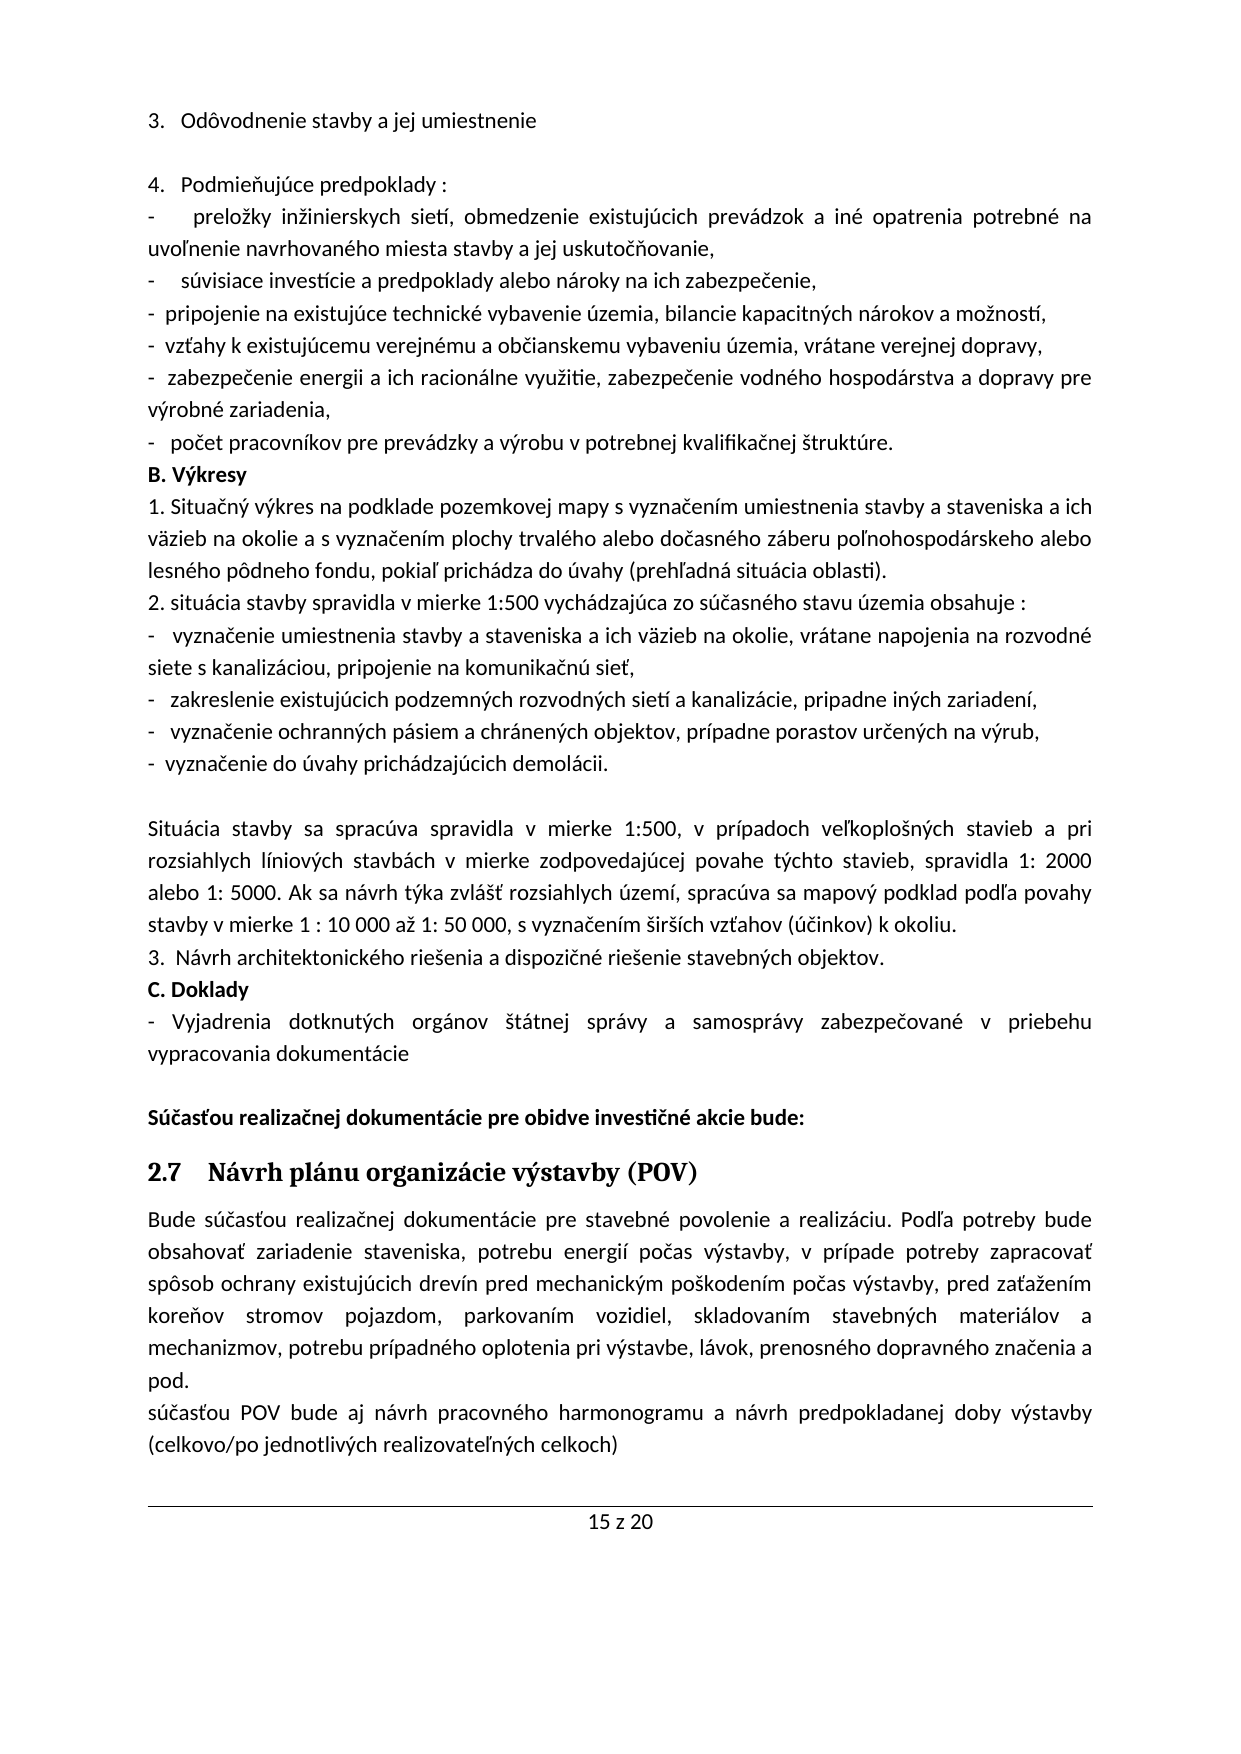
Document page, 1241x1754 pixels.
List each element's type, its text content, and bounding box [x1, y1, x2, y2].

text - vyznačenie do úvahy prichádzajúcich demolácii. [148, 749, 1092, 777]
text - preložky inžinierskych sietí, obmedzenie existujúcich prevádzok a iné opatrenia potrebné na uvoľnenie navrhovaného miesta stavby a jej uskutočňovanie, [148, 202, 1092, 262]
text 4. Podmieňujúce predpoklady : [148, 170, 1092, 198]
text súčasťou POV bude aj návrh pracovného harmonogramu a návrh predpokladanej doby výstavby (celkovo/po jednotlivých realizovateľných celkoch) [148, 1398, 1092, 1458]
text - Vyjadrenia dotknutých orgánov štátnej správy a samosprávy zabezpečované v priebehu vypracovania dokumentácie [148, 1007, 1092, 1067]
text - zabezpečenie energii a ich racionálne využitie, zabezpečenie vodného hospodárstva a dopravy pre výrobné zariadenia, [148, 363, 1092, 423]
text - počet pracovníkov pre prevádzky a výrobu v potrebnej kvalifikačnej štruktúre. [148, 428, 1092, 456]
text 3. Návrh architektonického riešenia a dispozičné riešenie stavebných objektov. [148, 943, 1092, 971]
text - súvisiace investície a predpoklady alebo nároky na ich zabezpečenie, [148, 267, 1092, 295]
text Bude súčasťou realizačnej dokumentácie pre stavebné povolenie a realizáciu. Podľa potreby bude obsahovať zariadenie staveniska, potrebu energií počas výstavby, v prípade potreby zapracovať spôsob ochrany existujúcich drevín pred mechanickým poškodením počas výstavby, pred zaťažením koreňov stromov pojazdom, parkovaním vozidiel, skladovaním stavebných materiálov a mechanizmov, potrebu prípadného oplotenia pri výstavbe, lávok, prenosného dopravného značenia a pod. [148, 1205, 1092, 1394]
text - vyznačenie ochranných pásiem a chránených objektov, prípadne porastov určených na výrub, [148, 717, 1092, 745]
text - vyznačenie umiestnenia stavby a staveniska a ich väzieb na okolie, vrátane napojenia na rozvodné siete s kanalizáciou, pripojenie na komunikačnú sieť, [148, 621, 1092, 681]
text Súčasťou realizačnej dokumentácie pre obidve investičné akcie bude: [148, 1103, 1092, 1132]
text B. Výkresy [148, 460, 1092, 488]
text 2. situácia stavby spravidla v mierke 1:500 vychádzajúca zo súčasného stavu územia obsahuje : [148, 588, 1092, 617]
text 3. Odôvodnenie stavby a jej umiestnenie [148, 106, 1092, 134]
text - pripojenie na existujúce technické vybavenie územia, bilancie kapacitných nárokov a možností, [148, 299, 1092, 327]
text - vzťahy k existujúcemu verejnému a občianskemu vybaveniu územia, vrátane verejnej dopravy, [148, 331, 1092, 359]
text - zakreslenie existujúcich podzemných rozvodných sietí a kanalizácie, pripadne iných zariadení, [148, 685, 1092, 713]
text 1. Situačný výkres na podklade pozemkovej mapy s vyznačením umiestnenia stavby a staveniska a ich väzieb na okolie a s vyznačením plochy trvalého alebo dočasného záberu poľnohospodárskeho alebo lesného pôdneho fondu, pokiaľ prichádza do úvahy (prehľadná situácia oblasti). [148, 492, 1092, 584]
text C. Doklady [148, 975, 1092, 1003]
text Situácia stavby sa spracúva spravidla v mierke 1:500, v prípadoch veľkoplošných stavieb a pri rozsiahlych líniových stavbách v mierke zodpovedajúcej povahe týchto stavieb, spravidla 1: 2000 alebo 1: 5000. Ak sa návrh týka zvlášť rozsiahlych území, spracúva sa mapový podklad podľa povahy stavby v mierke 1 : 10 000 až 1: 50 000, s vyznačením širších vzťahov (účinkov) k okoliu. [148, 814, 1092, 938]
subtitle Návrh plánu organizácie výstavby (POV) [148, 1157, 1092, 1188]
